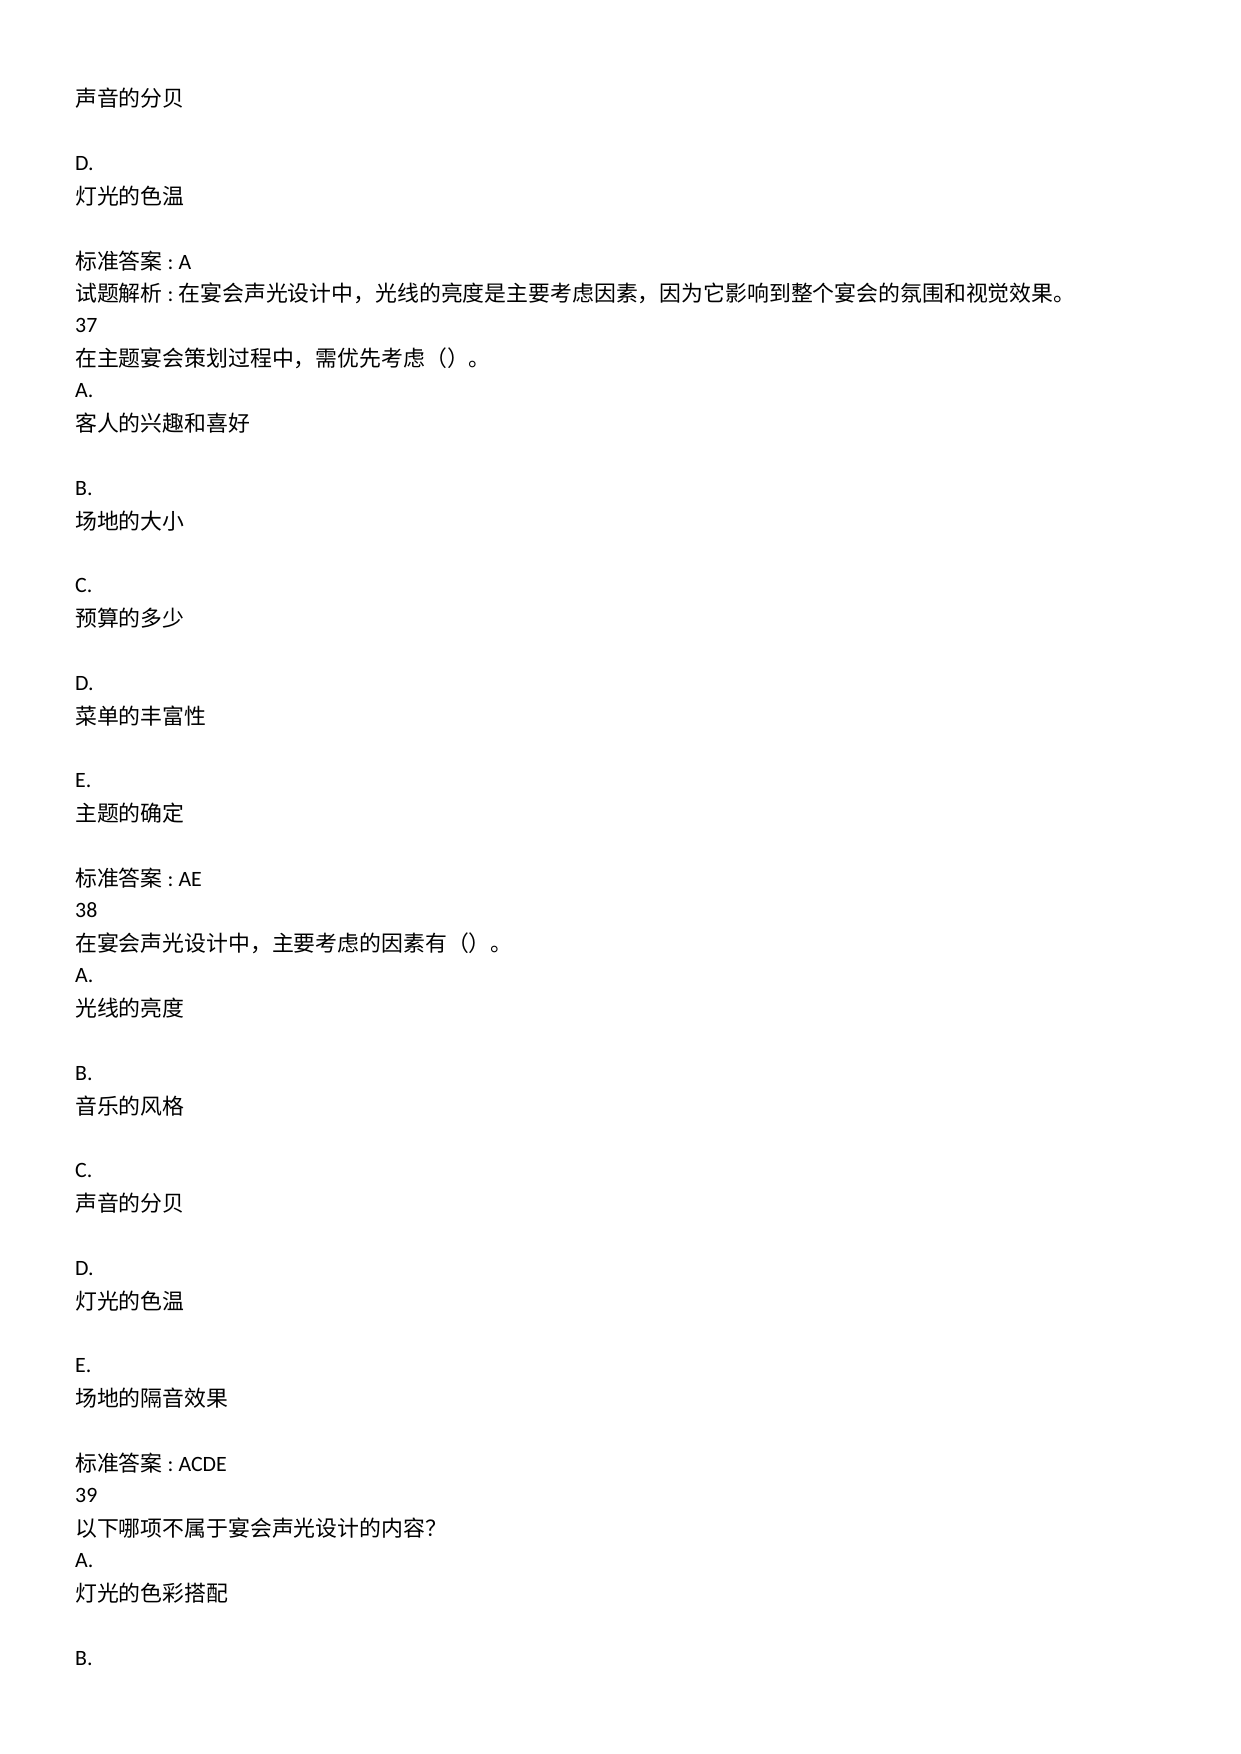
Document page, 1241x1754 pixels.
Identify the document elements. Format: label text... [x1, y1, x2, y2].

text A. [75, 1543, 1165, 1576]
text 菜单的丰富性 [75, 698, 1165, 731]
text 37 [75, 308, 1165, 341]
text 39 [75, 1478, 1165, 1511]
text 38 [75, 893, 1165, 926]
text 场地的隔音效果 [75, 1381, 1165, 1413]
text D. [75, 146, 1165, 178]
text D. [75, 1251, 1165, 1283]
text 主题的确定 [75, 796, 1165, 828]
text 声音的分贝 [75, 81, 1165, 113]
text 试题解析 : 在宴会声光设计中，光线的亮度是主要考虑因素，因为它影响到整个宴会的氛围和视觉效果。 [75, 276, 1165, 308]
text 灯光的色温 [75, 1283, 1165, 1316]
text 光线的亮度 [75, 991, 1165, 1023]
text 灯光的色温 [75, 178, 1165, 211]
text B. [75, 1641, 1165, 1673]
text C. [75, 1153, 1165, 1186]
text A. [75, 373, 1165, 406]
text 以下哪项不属于宴会声光设计的内容？ [75, 1511, 1165, 1543]
text 场地的大小 [75, 503, 1165, 536]
text 标准答案 : A [75, 243, 1165, 276]
text B. [75, 471, 1165, 503]
text 预算的多少 [75, 601, 1165, 633]
text 标准答案 : AE [75, 861, 1165, 893]
text A. [75, 958, 1165, 991]
text 声音的分贝 [75, 1186, 1165, 1218]
text 在主题宴会策划过程中，需优先考虑（）。 [75, 341, 1165, 373]
text E. [75, 1348, 1165, 1381]
text C. [75, 568, 1165, 601]
text E. [75, 763, 1165, 796]
text 音乐的风格 [75, 1088, 1165, 1121]
text 灯光的色彩搭配 [75, 1576, 1165, 1608]
text 在宴会声光设计中，主要考虑的因素有（）。 [75, 926, 1165, 958]
text B. [75, 1056, 1165, 1088]
text D. [75, 666, 1165, 698]
text 标准答案 : ACDE [75, 1446, 1165, 1478]
text 客人的兴趣和喜好 [75, 406, 1165, 438]
